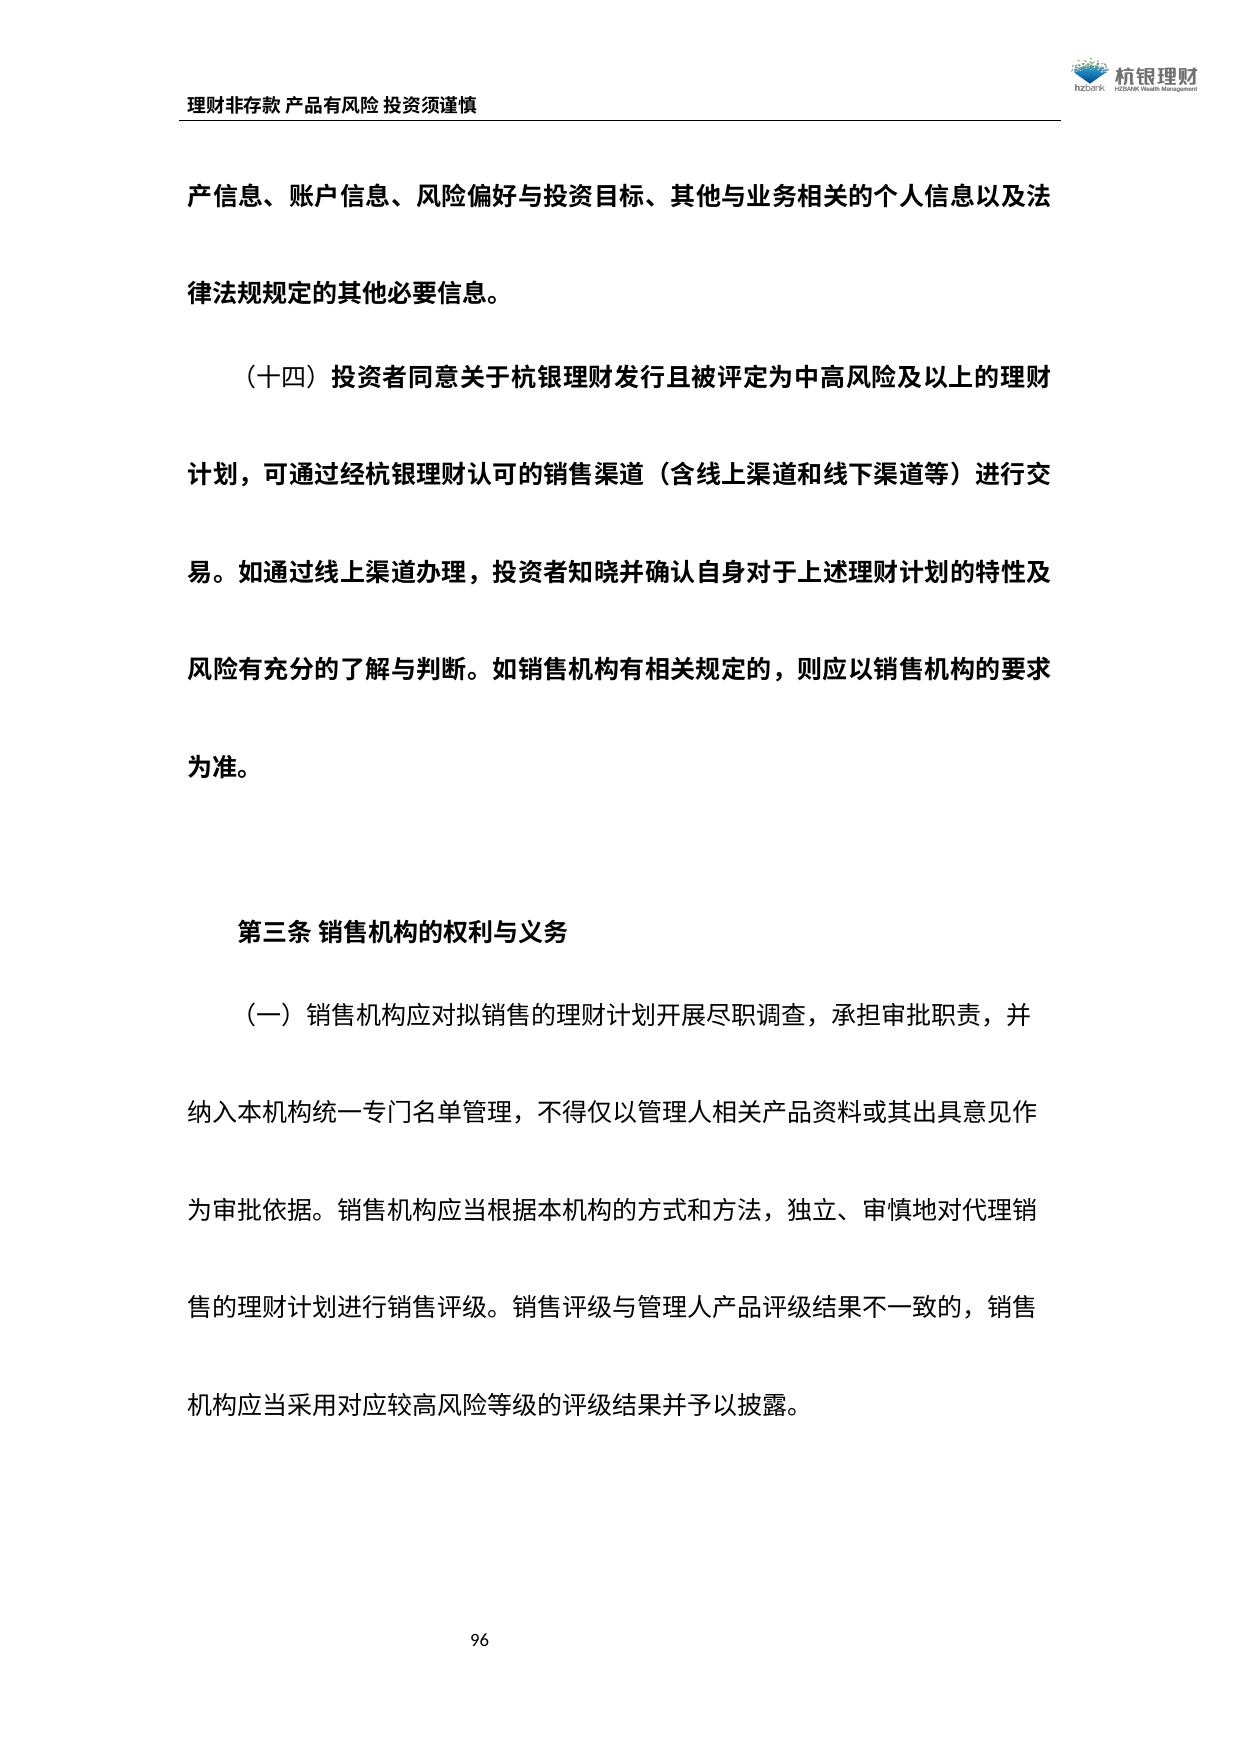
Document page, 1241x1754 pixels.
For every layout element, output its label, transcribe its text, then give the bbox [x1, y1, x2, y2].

list 投资者同意关于杭银理财发行且被评定为中高风险及以上的理财计划，可通过经杭银理财认可的销售渠道（含线上渠道和线下渠道等）进行交易。如通过线上渠道办理，投资者知晓并确认自身对于上述理财计划的特性及风险有充分的了解与判断。如销售机构有相关规定的，则应以销售机构的要求为准。 [187, 343, 1053, 798]
picture [1027, 0, 1240, 151]
list 第三条 销售机构的权利与义务 [187, 898, 1053, 963]
list 销售机构应对拟销售的理财计划开展尽职调查，承担审批职责，并纳入本机构统一专门名单管理，不得仅以管理人相关产品资料或其出具意见作为审批依据。销售机构应当根据本机构的方式和方法，独立、审慎地对代理销售的理财计划进行销售评级。销售评级与管理人产品评级结果不一致的，销售机构应当采用对应较高风险等级的评级结果并予以披露。 [187, 981, 1053, 1436]
